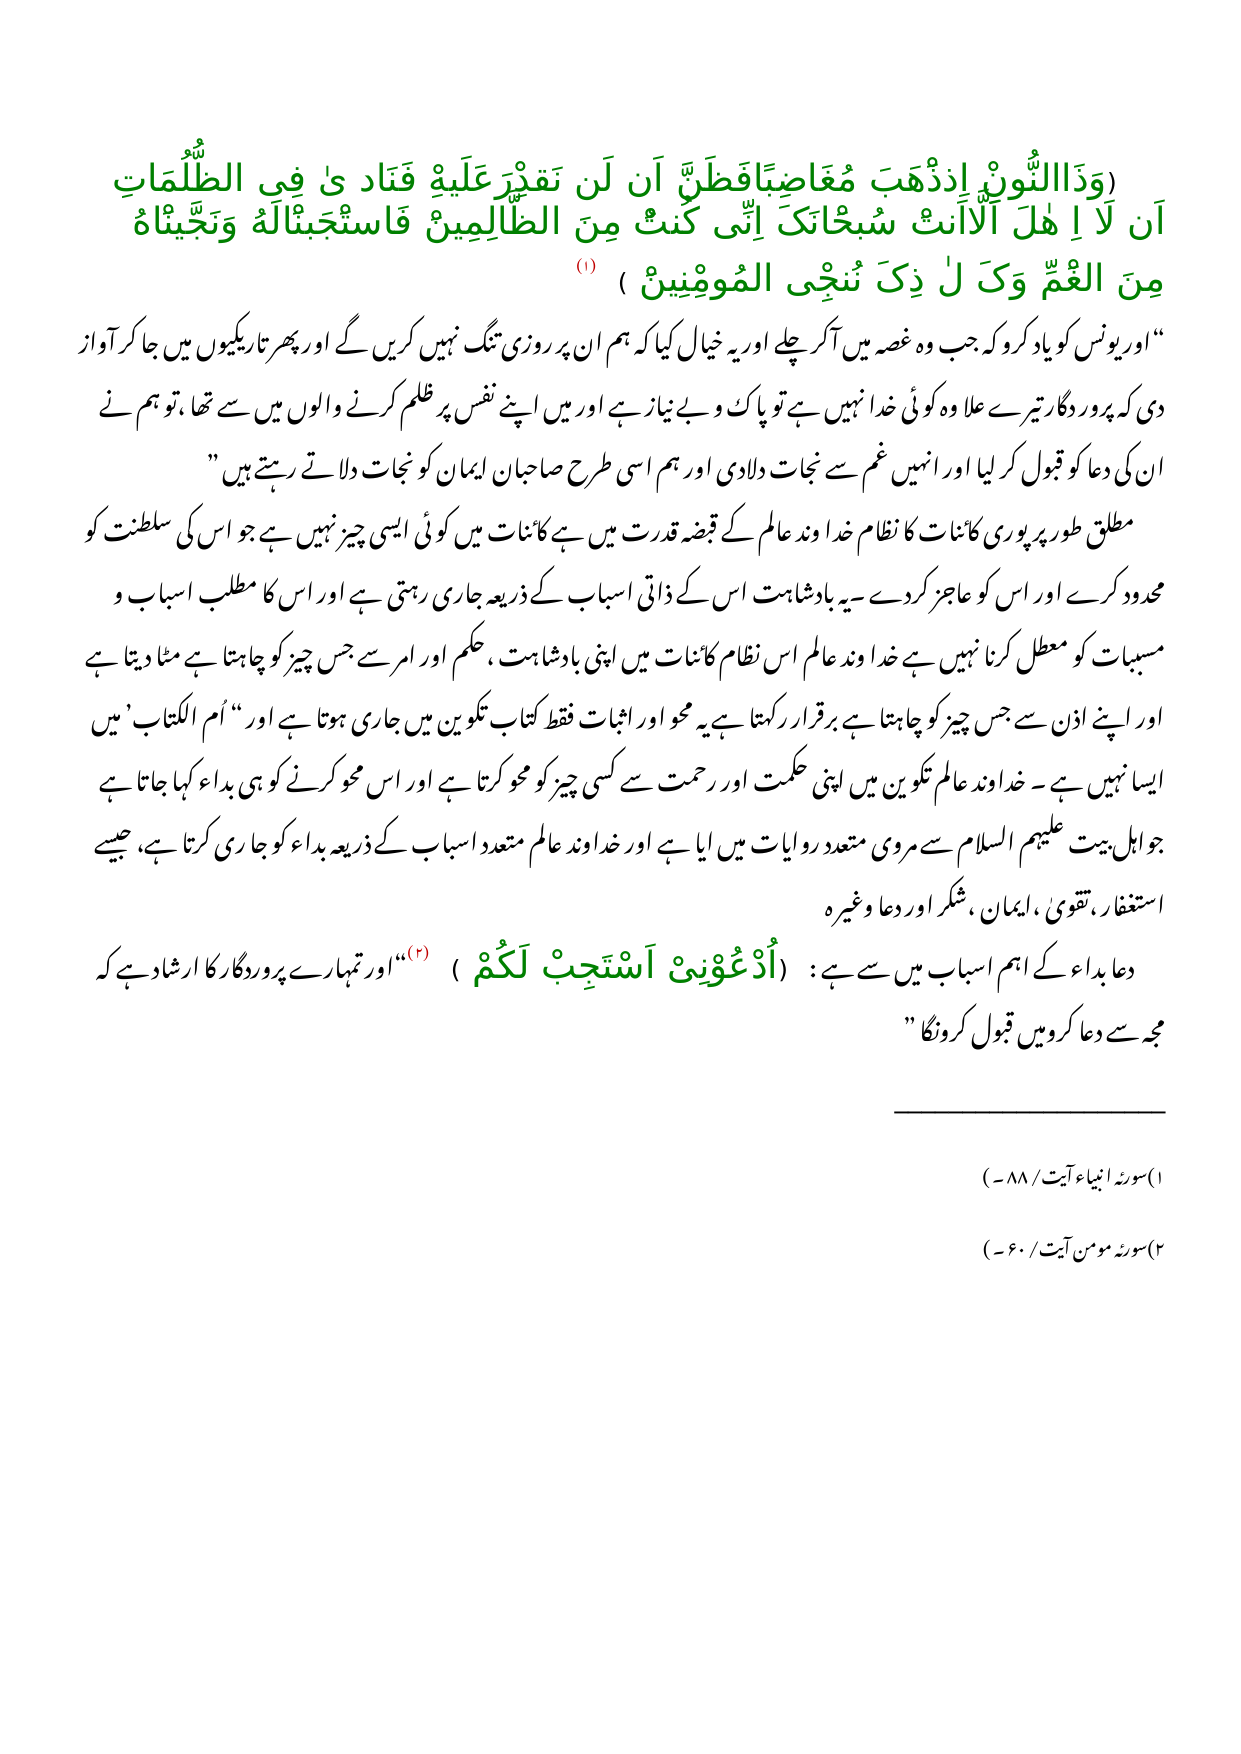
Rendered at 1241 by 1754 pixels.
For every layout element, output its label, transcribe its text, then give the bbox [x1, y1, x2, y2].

text ١)سورئہ ا نبياء آیت/ ٨٨ ۔ ) [75, 1149, 1165, 1196]
text مطلق طور پرپوری کائنات کا نظام خدا وند عالم کے قبضہ قدرت ميں ہے کائنات ميں کو ئی ایسی چيز نہيں ہے جو اس کی سلطنت کو محدود کرے اور اس کو عاجز کردے ۔یہ بادشاہت اس کے ذاتی اسباب کے ذریعہ جاری رہتی ہے اور اس کا مطلب اسباب و مسببات کو معطل کرنا نہيں ہے خدا وند عالم اس نظام کائنات ميں اپنی بادشاہت ،حکم اور امر سے جس چيز کو چاہتا ہے مڻا دیتا ہے اور اپنے اذن سے جس چيز کو چاہتا ہے برقرار رکهتا ہے یہ محو اور اثبات فقط کتاب تکوین ميں جاری ہوتا ہے اور “ اُم الکتاب’ ميں ایسا نہيں ہے ۔ خداوند عالم تکوین ميں اپنی حکمت اور رحمت سے کسی چيز کو محو کرتا ہے اور اس محو کرنے کو ہی بداء کہا جاتا ہے جواہل بيت عليہم السلام سے مروی متعدد روایات ميں ایا ہے اور خداوند عالم متعدد اسباب کے ذریعہ بداء کو جا ری کرتا ہے، جيسے استغفار ،تقویٰ ،ایمان ،شکر اور دعا وغير ہ [75, 493, 1165, 931]
text ٢)سورئہ مومن آیت/ ۶٠ ۔ ) [75, 1221, 1165, 1267]
text ____________________ [75, 1056, 1165, 1124]
text (وَذَاالنُّونِْ اِذذَْهَبَ مُغَاضِبًافَظَنَّ اَن لَن نَقدِْرَعَلَيهِْ فَنَاد یٰ فِی الظُّلُمَاتِ اَن لَا اِ هٰلَ اَلَّااَنتَْ سُبحَْانَکَ اِنِّی کُنتُْ مِنَ الظَّالِمِينَْ فَاستَْجَبنَْالَهُ وَنَجَّينَْاهُ مِنَ الغَْمِّ وَکَ لٰ ذِکَ نُنجِْی المُومِْنِينَْ ) (١) “اور یونس کو یاد کرو کہ جب وہ غصہ ميں آکر چلے اور یہ خيال کيا کہ ہم ان پر روزی تنگ نہيں کریں گے اور پھر تاریکيوں ميں جا کر آواز دی کہ پرور دگار تيرے علا وہ کو ئی خدا نہيں ہے تو پاک و بے نياز ہے اور ميں اپنے نفس پر ظلم کرنے والوں ميں سے تھا ،تو ہم نے ان کی دعا کو قبول کر ليا اور انهيں غم سے نجات دلادی اور ہم اسی طرح صاحبان ایمان کو نجات دلا تے رہتے ہيں ” [75, 156, 1165, 493]
text دعا بداء کے اہم اسباب ميں سے ہے : (اُدْعُوْنِیْ اَسْتَجِبْ لَکُمْ ) (٢ )“اور تمہارے پروردگار کا ارشاد ہے کہ مجه سے دعا کروميں قبول کرونگا ” [75, 931, 1165, 1056]
